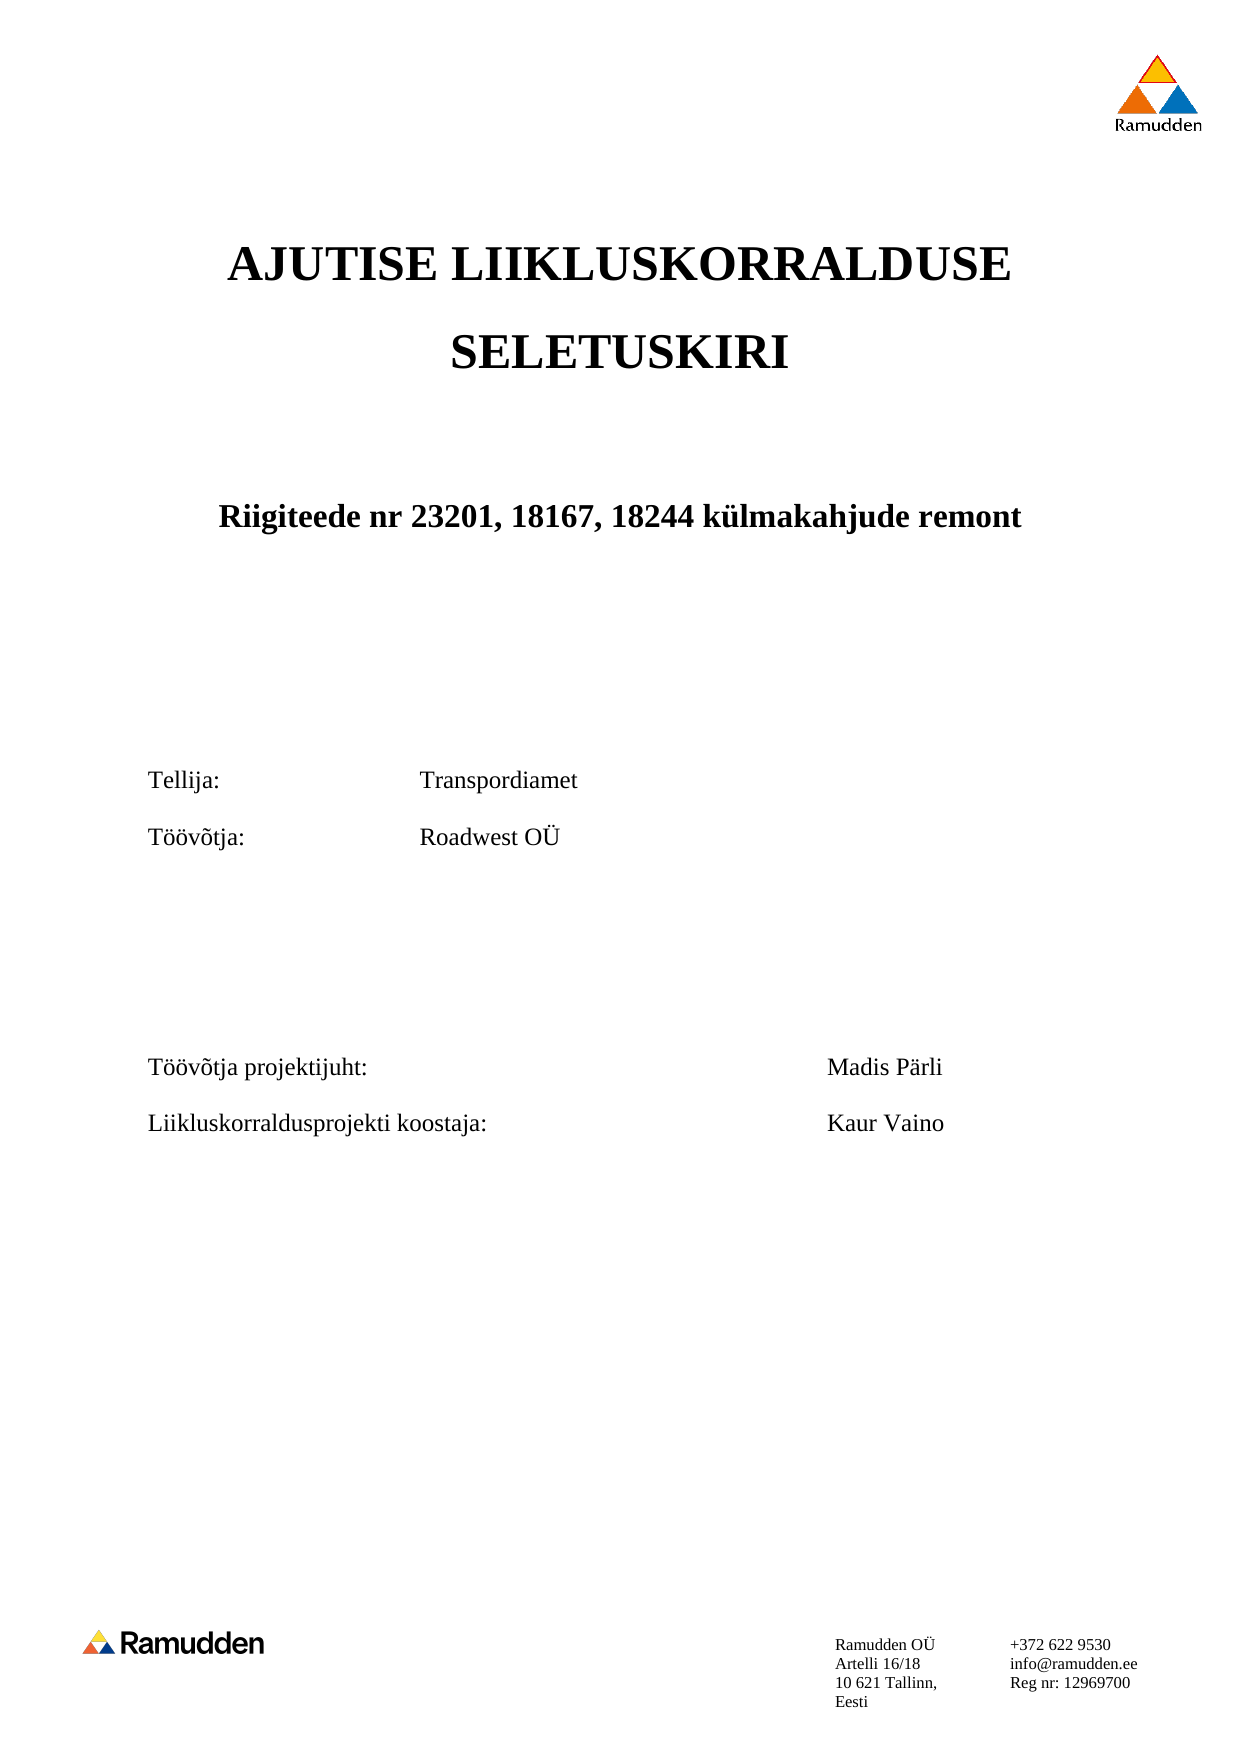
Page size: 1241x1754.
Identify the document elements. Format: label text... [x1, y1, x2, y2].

text SELETUSKIRI [148, 322, 1093, 379]
text Töövõtja projektijuht: Madis Pärli [148, 1052, 1093, 1081]
picture [1115, 54, 1202, 131]
text Riigiteede nr 23201, 18167, 18244 külmakahjude remont [148, 497, 1093, 535]
text Töövõtja: Roadwest OÜ [148, 822, 1093, 851]
picture [66, 1615, 280, 1670]
text Liikluskorraldusprojekti koostaja: Kaur Vaino [148, 1108, 1093, 1137]
text AJUTISE LIIKLUSKORRALDUSE [148, 234, 1093, 291]
text Tellija: Transpordiamet [148, 765, 1093, 794]
